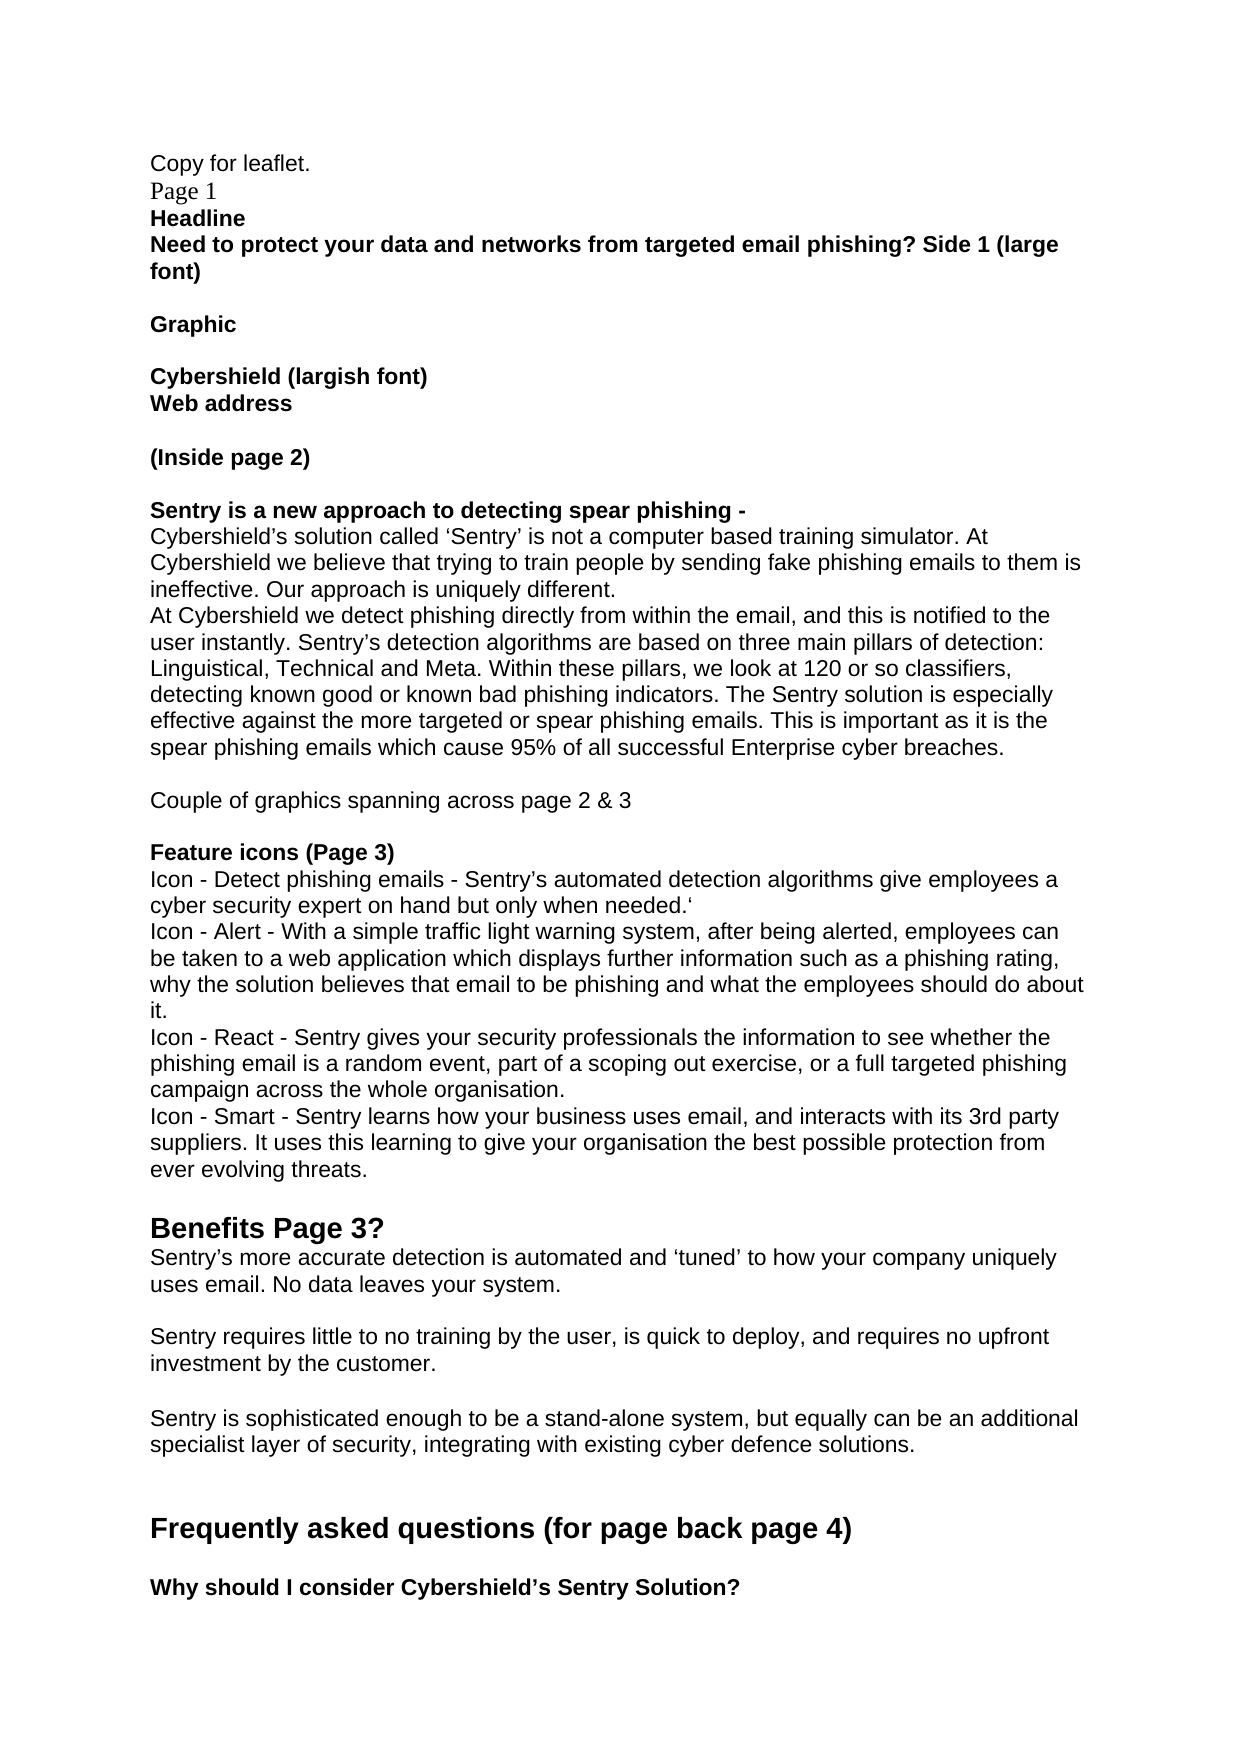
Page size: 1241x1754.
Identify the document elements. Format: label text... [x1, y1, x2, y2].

text Web address [150, 389, 1090, 444]
text Sentry is sophisticated enough to be a stand-alone system, but equally can be an additional specialist layer of security, integrating with existing cyber defence solutions. [150, 1405, 1090, 1457]
text Couple of graphics spanning across page 2 & 3 [150, 787, 1090, 813]
text Icon - Detect phishing emails - Sentry’s automated detection algorithms give employees a cyber security expert on hand but only when needed.‘ [150, 866, 1090, 918]
text Why should I consider Cybershield’s Sentry Solution? [150, 1573, 1090, 1600]
text Sentry’s more accurate detection is automated and ‘tuned’ to how your company uniquely uses email. No data leaves your system. [150, 1244, 1090, 1297]
text Cybershield’s solution called ‘Sentry’ is not a computer based training simulator. At Cybershield we believe that trying to train people by sending fake phishing emails to them is ineffective. Our approach is uniquely different. [150, 523, 1090, 602]
text Sentry is a new approach to detecting spear phishing - [150, 470, 1090, 523]
text Graphic [150, 311, 1090, 337]
text (Inside page 2) [150, 444, 1090, 470]
text At Cybershield we detect phishing directly from within the email, and this is notified to the user instantly. Sentry’s detection algorithms are based on three main pillars of detection: Linguistical, Technical and Meta. Within these pillars, we look at 120 or so classifiers, detecting known good or known bad phishing indicators. The Sentry solution is especially effective against the more targeted or spear phishing emails. This is important as it is the spear phishing emails which cause 95% of all successful Enterprise cyber breaches. [150, 602, 1090, 760]
text Sentry requires little to no training by the user, is quick to deploy, and requires no upfront investment by the customer. [150, 1297, 1090, 1376]
text Page 1 [150, 176, 1090, 205]
text Need to protect your data and networks from targeted email phishing? Side 1 (large font) [150, 231, 1090, 284]
text Copy for leaflet. [150, 150, 1090, 176]
text Frequently asked questions (for page back page 4) [150, 1511, 1090, 1545]
text Cybershield (largish font) [150, 363, 1090, 389]
text Icon - Smart - Sentry learns how your business uses email, and interacts with its 3rd party suppliers. It uses this learning to give your organisation the best possible protection from ever evolving threats. [150, 1103, 1090, 1182]
text Headline [150, 205, 1090, 231]
text Feature icons (Page 3) [150, 813, 1090, 866]
text Benefits Page 3? [150, 1211, 1090, 1244]
text Icon - React - Sentry gives your security professionals the information to see whether the phishing email is a random event, part of a scoping out exercise, or a full targeted phishing campaign across the whole organisation. [150, 1024, 1090, 1103]
text Icon - Alert - With a simple traffic light warning system, after being alerted, employees can be taken to a web application which displays further information such as a phishing rating, why the solution believes that email to be phishing and what the employees should do about it. [150, 918, 1090, 1024]
